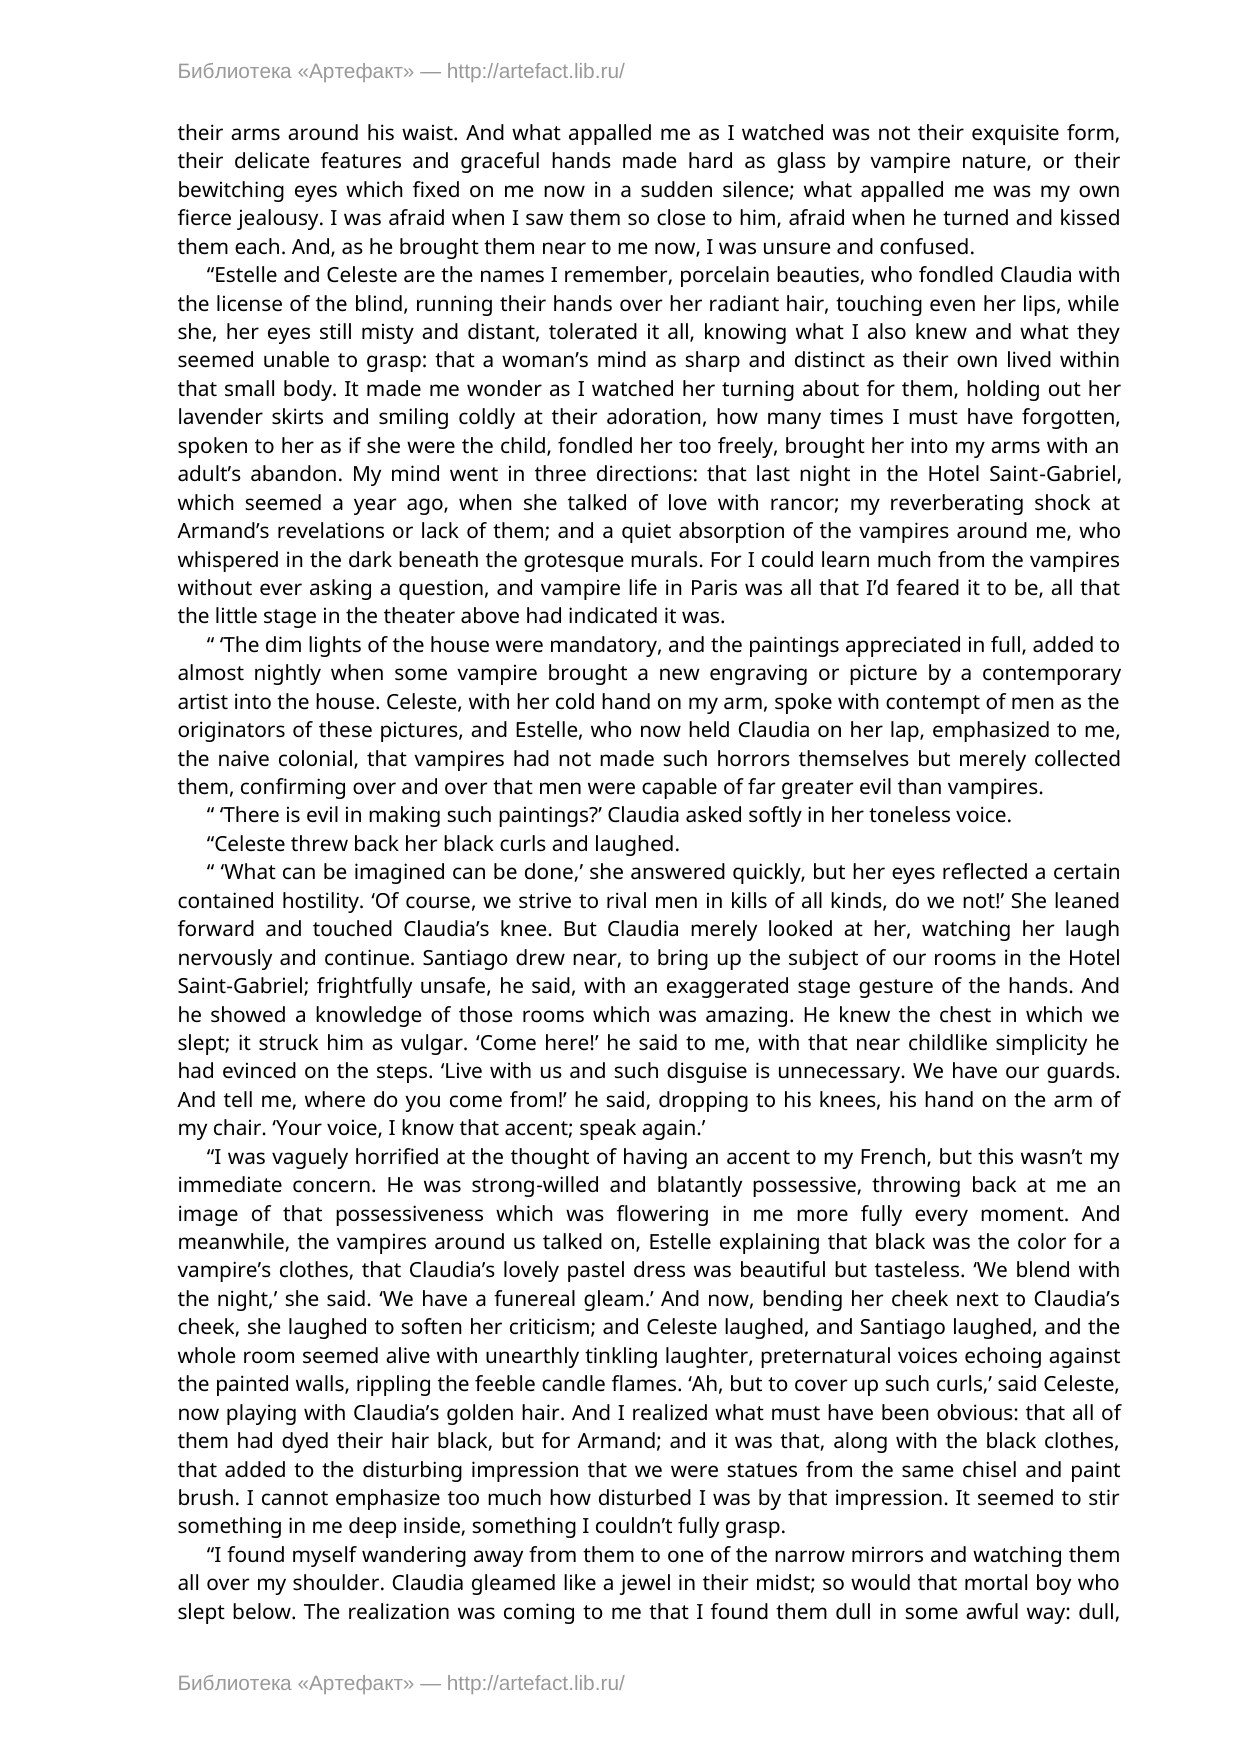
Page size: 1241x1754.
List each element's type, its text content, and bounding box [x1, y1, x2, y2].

text “ ‘There is evil in making such paintings?’ Claudia asked softly in her toneless voice. [177, 801, 1122, 829]
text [177, 1540, 1122, 1625]
text “I was vaguely horrified at the thought of having an accent to my French, but this wasn’t my immediate concern. He was strong-willed and blatantly possessive, throwing back at me an image of that possessiveness which was flowering in me more fully every moment. And meanwhile, the vampires around us talked on, Estelle explaining that black was the color for a vampire’s clothes, that Claudia’s lovely pastel dress was beautiful but tasteless. ‘We blend with the night,’ she said. ‘We have a funereal gleam.’ And now, bending her cheek next to Claudia’s cheek, she laughed to soften her criticism; and Celeste laughed, and Santiago laughed, and the whole room seemed alive with unearthly tinkling laughter, preternatural voices echoing against the painted walls, rippling the feeble candle flames. ‘Ah, but to cover up such curls,’ said Celeste, now playing with Claudia’s golden hair. And I realized what must have been obvious: that all of them had dyed their hair black, but for Armand; and it was that, along with the black clothes, that added to the disturbing impression that we were statues from the same chisel and paint brush. I cannot emphasize too much how disturbed I was by that impression. It seemed to stir something in me deep inside, something I couldn’t fully grasp. [177, 1142, 1122, 1540]
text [177, 118, 1122, 260]
text “ ‘What can be imagined can be done,’ she answered quickly, but her eyes reflected a certain contained hostility. ‘Of course, we strive to rival men in kills of all kinds, do we not!’ She leaned forward and touched Claudia’s knee. But Claudia merely looked at her, watching her laugh nervously and continue. Santiago drew near, to bring up the subject of our rooms in the Hotel Saint-Gabriel; frightfully unsafe, he said, with an exaggerated stage gesture of the hands. And he showed a knowledge of those rooms which was amazing. He knew the chest in which we slept; it struck him as vulgar. ‘Come here!’ he said to me, with that near childlike simplicity he had evinced on the steps. ‘Live with us and such disguise is unnecessary. We have our guards. And tell me, where do you come from!’ he said, dropping to his knees, his hand on the arm of my chair. ‘Your voice, I know that accent; speak again.’ [177, 857, 1122, 1142]
text “ ‘The dim lights of the house were mandatory, and the paintings appreciated in full, added to almost nightly when some vampire brought a new engraving or picture by a contemporary artist into the house. Celeste, with her cold hand on my arm, spoke with contempt of men as the originators of these pictures, and Estelle, who now held Claudia on her lap, emphasized to me, the naive colonial, that vampires had not made such horrors themselves but merely collected them, confirming over and over that men were capable of far greater evil than vampires. [177, 630, 1122, 801]
text “Estelle and Celeste are the names I remember, porcelain beauties, who fondled Claudia with the license of the blind, running their hands over her radiant hair, touching even her lips, while she, her eyes still misty and distant, tolerated it all, knowing what I also knew and what they seemed unable to grasp: that a woman’s mind as sharp and distinct as their own lived within that small body. It made me wonder as I watched her turning about for them, holding out her lavender skirts and smiling coldly at their adoration, how many times I must have forgotten, spoken to her as if she were the child, fondled her too freely, brought her into my arms with an adult’s abandon. My mind went in three directions: that last night in the Hotel Saint-Gabriel, which seemed a year ago, when she talked of love with rancor; my reverberating shock at Armand’s revelations or lack of them; and a quiet absorption of the vampires around me, who whispered in the dark beneath the grotesque murals. For I could learn much from the vampires without ever asking a question, and vampire life in Paris was all that I’d feared it to be, all that the little stage in the theater above had indicated it was. [177, 260, 1122, 630]
text “Celeste threw back her black curls and laughed. [177, 829, 1122, 857]
